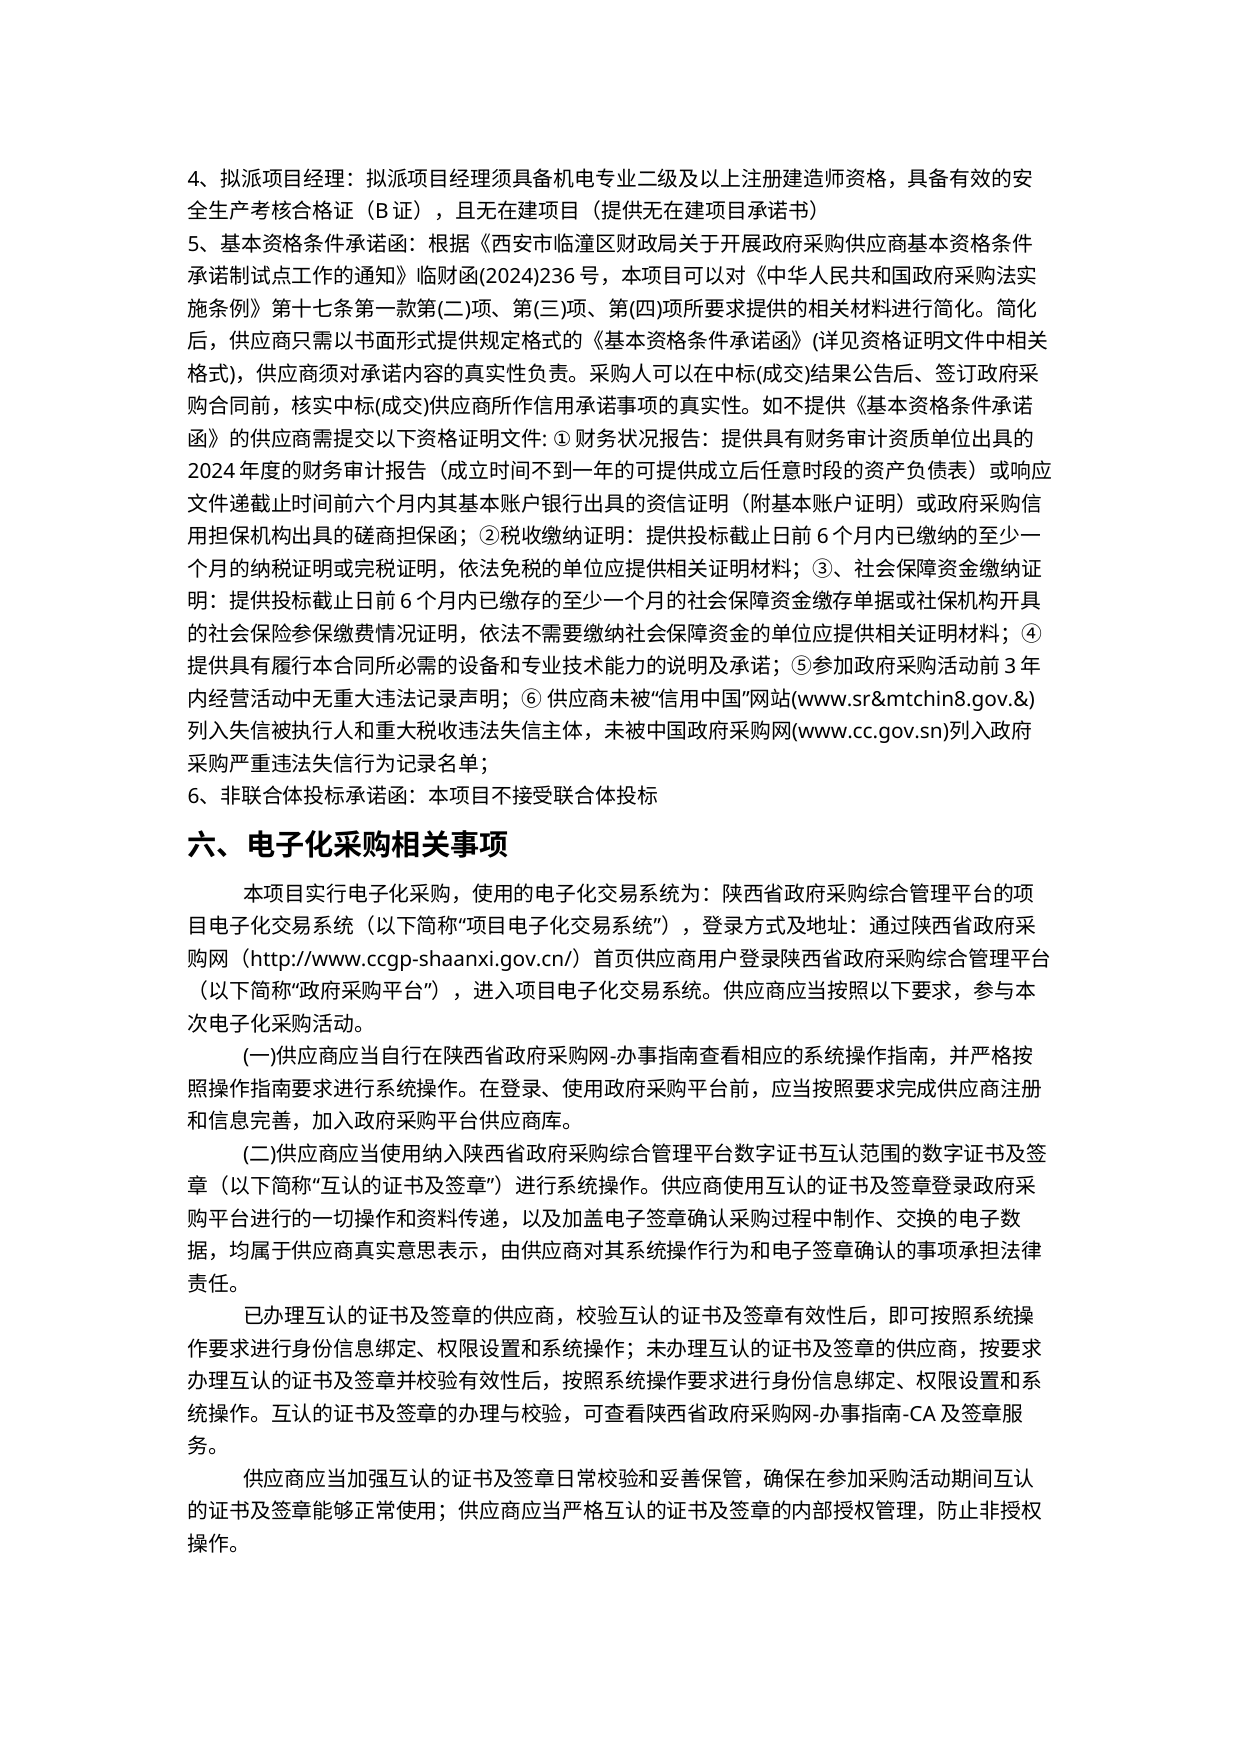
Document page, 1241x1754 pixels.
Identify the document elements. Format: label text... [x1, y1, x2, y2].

text 本项目实行电子化采购，使用的电子化交易系统为：陕西省政府采购综合管理平台的项目电子化交易系统（以下简称“项目电子化交易系统”），登录方式及地址：通过陕西省政府采购网（http://www.ccgp-shaanxi.gov.cn/）首页供应商用户登录陕西省政府采购综合管理平台（以下简称“政府采购平台”），进入项目电子化交易系统。供应商应当按照以下要求，参与本次电子化采购活动。 [187, 877, 1053, 1039]
text (一)供应商应当自行在陕西省政府采购网-办事指南查看相应的系统操作指南，并严格按照操作指南要求进行系统操作。在登录、使用政府采购平台前，应当按照要求完成供应商注册和信息完善，加入政府采购平台供应商库。 [187, 1039, 1053, 1137]
text 已办理互认的证书及签章的供应商，校验互认的证书及签章有效性后，即可按照系统操作要求进行身份信息绑定、权限设置和系统操作；未办理互认的证书及签章的供应商，按要求办理互认的证书及签章并校验有效性后，按照系统操作要求进行身份信息绑定、权限设置和系统操作。互认的证书及签章的办理与校验，可查看陕西省政府采购网-办事指南-CA及签章服务。 [187, 1299, 1053, 1462]
text 供应商应当加强互认的证书及签章日常校验和妥善保管，确保在参加采购活动期间互认的证书及签章能够正常使用；供应商应当严格互认的证书及签章的内部授权管理，防止非授权操作。 [187, 1462, 1053, 1559]
text 六、电子化采购相关事项 [187, 812, 1053, 877]
text 4、拟派项目经理：拟派项目经理须具备机电专业二级及以上注册建造师资格，具备有效的安全生产考核合格证（B证），且无在建项目（提供无在建项目承诺书） [187, 162, 1053, 227]
text 6、非联合体投标承诺函：本项目不接受联合体投标 [187, 779, 1053, 812]
text (二)供应商应当使用纳入陕西省政府采购综合管理平台数字证书互认范围的数字证书及签章（以下简称“互认的证书及签章”）进行系统操作。供应商使用互认的证书及签章登录政府采购平台进行的一切操作和资料传递，以及加盖电子签章确认采购过程中制作、交换的电子数据，均属于供应商真实意思表示，由供应商对其系统操作行为和电子签章确认的事项承担法律责任。 [187, 1137, 1053, 1299]
